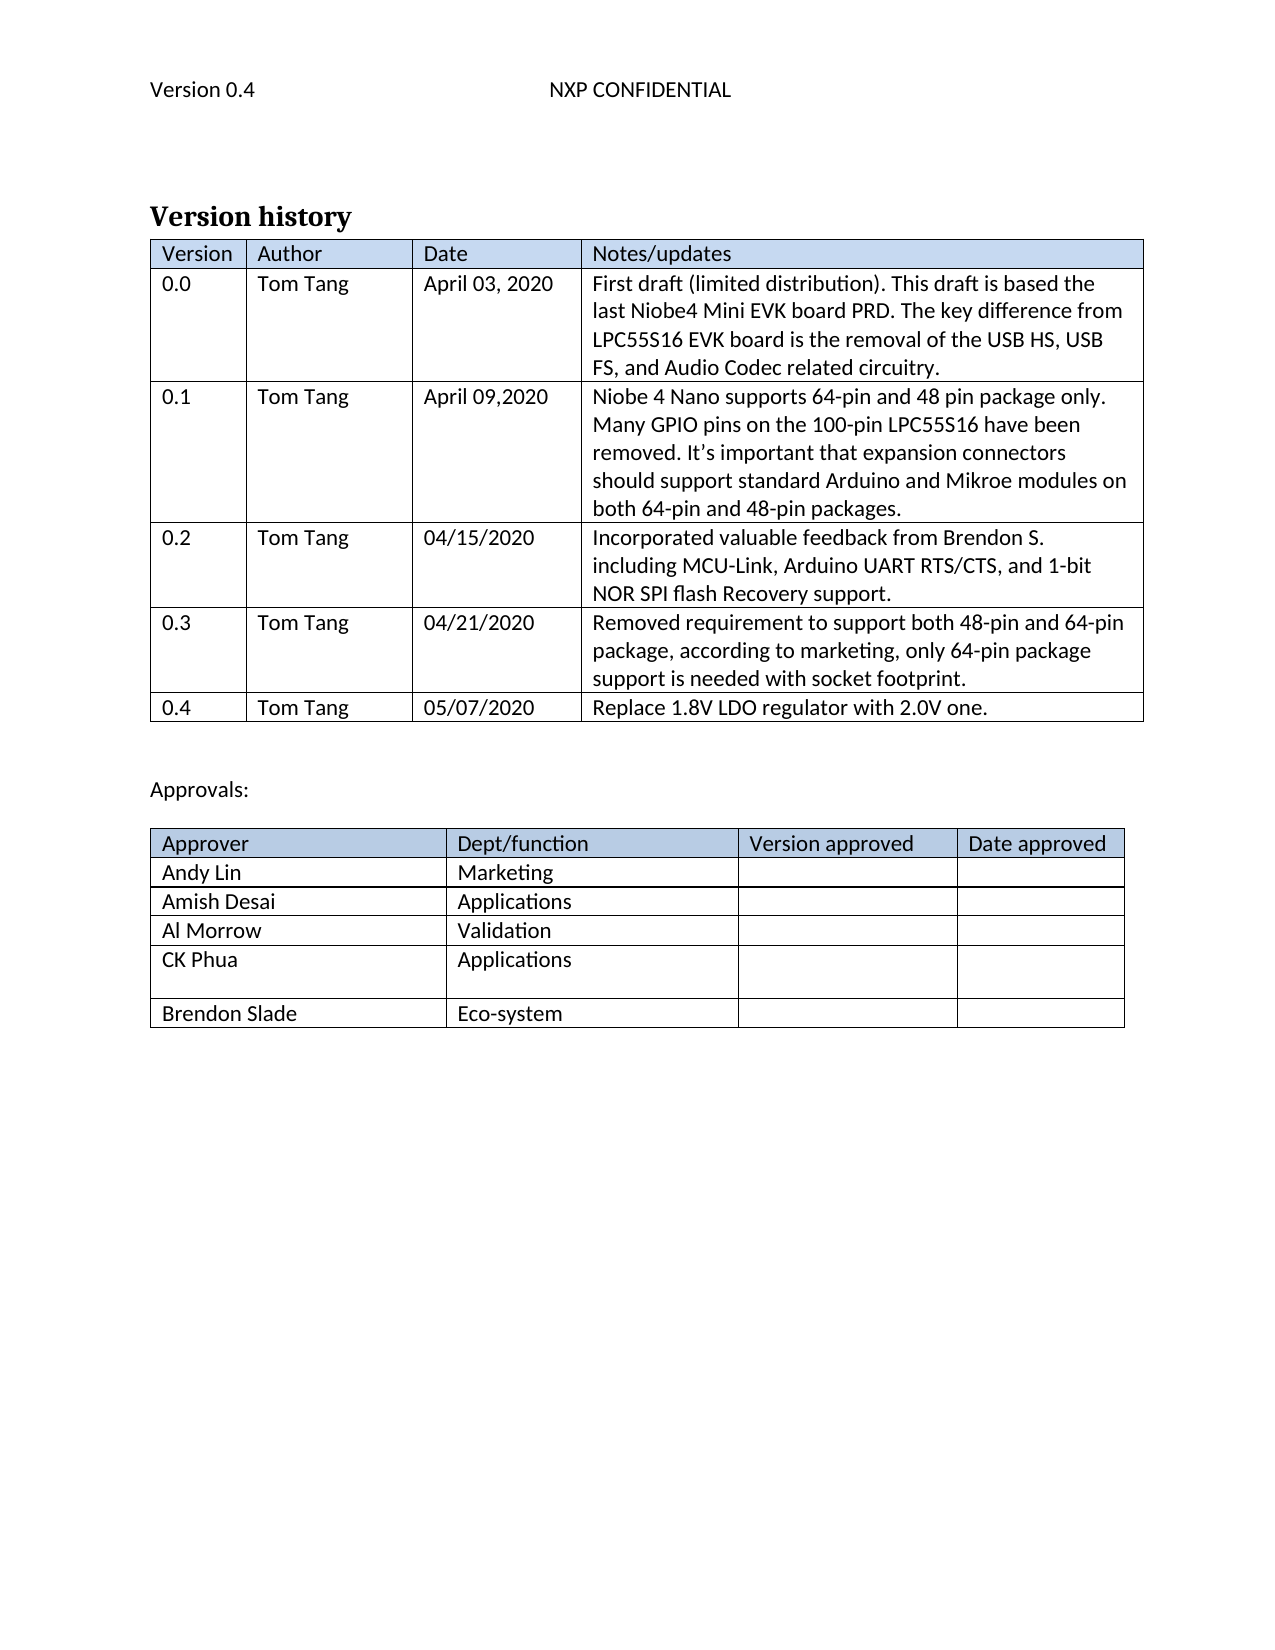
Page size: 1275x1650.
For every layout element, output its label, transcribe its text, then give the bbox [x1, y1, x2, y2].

table_cell Al Morrow [151, 916, 446, 944]
table_cell April 03, 2020 [413, 269, 581, 381]
table_cell 0.1 [151, 382, 246, 522]
table_header Notes/updates [582, 240, 1143, 268]
table_cell [739, 999, 957, 1027]
table_cell 05/07/2020 [413, 693, 581, 721]
table_cell Andy Lin [151, 858, 446, 886]
table_cell [739, 888, 957, 915]
table_cell [739, 858, 957, 886]
table_cell Tom Tang [247, 523, 412, 607]
table_cell April 09,2020 [413, 382, 581, 522]
table_cell [958, 858, 1124, 886]
table_header Dept/function [447, 829, 738, 857]
table_cell [739, 946, 957, 998]
table_cell CK Phua [151, 946, 446, 998]
subtitle Version history [150, 200, 1125, 233]
table_cell Replace 1.8V LDO regulator with 2.0V one. [582, 693, 1143, 721]
table_cell Incorporated valuable feedback from Brendon S. including MCU-Link, Arduino UART RTS/CTS, and 1-bit NOR SPI flash Recovery support. [582, 523, 1143, 607]
table_header Author [247, 240, 412, 268]
table_cell Tom Tang [247, 608, 412, 692]
text Approvals: [150, 775, 1125, 803]
table_cell [958, 888, 1124, 915]
table_cell Brendon Slade [151, 999, 446, 1027]
table_header Version approved [739, 829, 957, 857]
table_cell 04/15/2020 [413, 523, 581, 607]
table_header Approver [151, 829, 446, 857]
table_cell 0.3 [151, 608, 246, 692]
table_cell Eco-system [447, 999, 738, 1027]
table_cell 0.2 [151, 523, 246, 607]
table_cell Applications [447, 888, 738, 915]
table_header Version [151, 240, 246, 268]
table_cell Tom Tang [247, 269, 412, 381]
table_cell Tom Tang [247, 382, 412, 522]
table_cell [739, 916, 957, 944]
table_cell Applications [447, 946, 738, 998]
table_cell [958, 999, 1124, 1027]
table_cell Validation [447, 916, 738, 944]
table_cell [958, 946, 1124, 998]
table_cell Amish Desai [151, 888, 446, 915]
table_cell 0.0 [151, 269, 246, 381]
table_cell Removed requirement to support both 48-pin and 64-pin package, according to marketing, only 64-pin package support is needed with socket footprint. [582, 608, 1143, 692]
table_cell First draft (limited distribution). This draft is based the last Niobe4 Mini EVK board PRD. The key difference from LPC55S16 EVK board is the removal of the USB HS, USB FS, and Audio Codec related circuitry. [582, 269, 1143, 381]
table_header Date [413, 240, 581, 268]
table_cell [958, 916, 1124, 944]
table_cell Marketing [447, 858, 738, 886]
table_cell 04/21/2020 [413, 608, 581, 692]
table_cell Niobe 4 Nano supports 64-pin and 48 pin package only. Many GPIO pins on the 100-pin LPC55S16 have been removed. It’s important that expansion connectors should support standard Arduino and Mikroe modules on both 64-pin and 48-pin packages. [582, 382, 1143, 522]
table_cell Tom Tang [247, 693, 412, 721]
table_header Date approved [958, 829, 1124, 857]
table_cell 0.4 [151, 693, 246, 721]
